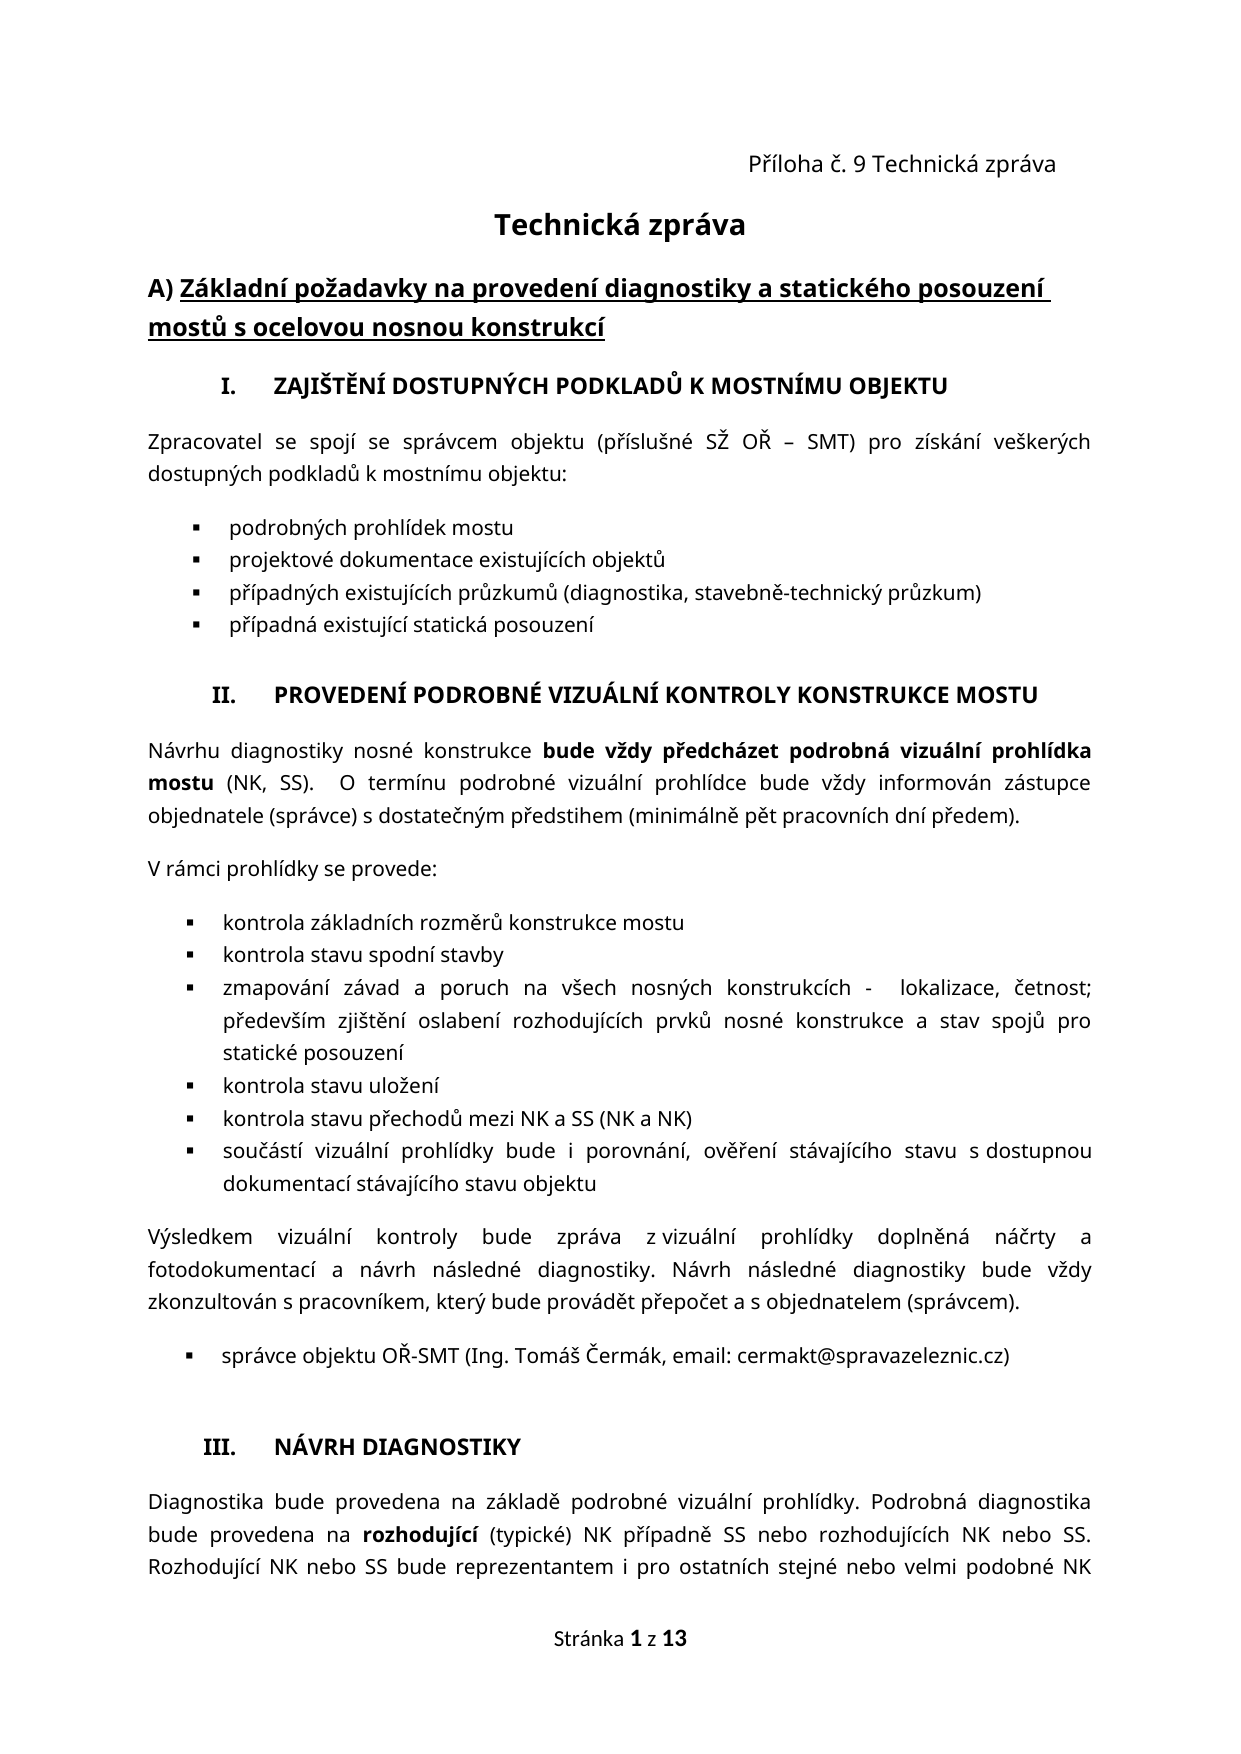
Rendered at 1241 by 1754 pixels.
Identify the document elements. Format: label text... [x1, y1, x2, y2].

list projektové dokumentace existujících objektů [191, 545, 1093, 574]
list kontrola stavu uložení [185, 1071, 1093, 1099]
list PROVEDENÍ PODROBNÉ VIZUÁLNÍ KONTROLY KONSTRUKCE MOSTU [236, 679, 1093, 710]
list NÁVRH DIAGNOSTIKY [236, 1430, 1093, 1462]
list kontrola stavu přechodů mezi NK a SS (NK a NK) [185, 1104, 1093, 1132]
text Výsledkem vizuální kontroly bude zpráva z vizuální prohlídky doplněná náčrty a fotodokumentací a návrh následné diagnostiky. Návrh následné diagnostiky bude vždy zkonzultován s pracovníkem, který bude provádět přepočet a s objednatelem (správcem). [148, 1222, 1093, 1316]
list zmapování závad a poruch na všech nosných konstrukcích - lokalizace, četnost; především zjištění oslabení rozhodujících prvků nosné konstrukce a stav spojů pro statické posouzení [185, 973, 1093, 1067]
text Zpracovatel se spojí se správcem objektu (příslušné SŽ OŘ – SMT) pro získání veškerých dostupných podkladů k mostnímu objektu: [148, 427, 1093, 488]
list kontrola stavu spodní stavby [185, 941, 1093, 969]
list správce objektu OŘ-SMT (Ing. Tomáš Čermák, email: cermakt@spravazeleznic.cz) [184, 1341, 1093, 1369]
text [148, 1487, 1093, 1581]
list podrobných prohlídek mostu [191, 513, 1093, 541]
text A) Základní požadavky na provedení diagnostiky a statického posouzení mostů s ocelovou nosnou konstrukcí [148, 271, 1093, 344]
list případných existujících průzkumů (diagnostika, stavebně-technický průzkum) [191, 578, 1093, 606]
list kontrola základních rozměrů konstrukce mostu [185, 908, 1093, 936]
list případná existující statická posouzení [191, 611, 1093, 639]
list ZAJIŠTĚNÍ DOSTUPNÝCH PODKLADŮ K MOSTNÍMU OBJEKTU [236, 370, 1093, 401]
text Příloha č. 9 Technická zpráva [738, 148, 1093, 179]
list součástí vizuální prohlídky bude i porovnání, ověření stávajícího stavu s dostupnou dokumentací stávajícího stavu objektu [185, 1136, 1093, 1197]
text Návrhu diagnostiky nosné konstrukce bude vždy předcházet podrobná vizuální prohlídka mostu (NK, SS). O termínu podrobné vizuální prohlídce bude vždy informován zástupce objednatele (správce) s dostatečným předstihem (minimálně pět pracovních dní předem). [148, 736, 1093, 829]
text Technická zpráva [148, 204, 1093, 244]
text V rámci prohlídky se provede: [148, 854, 1093, 883]
